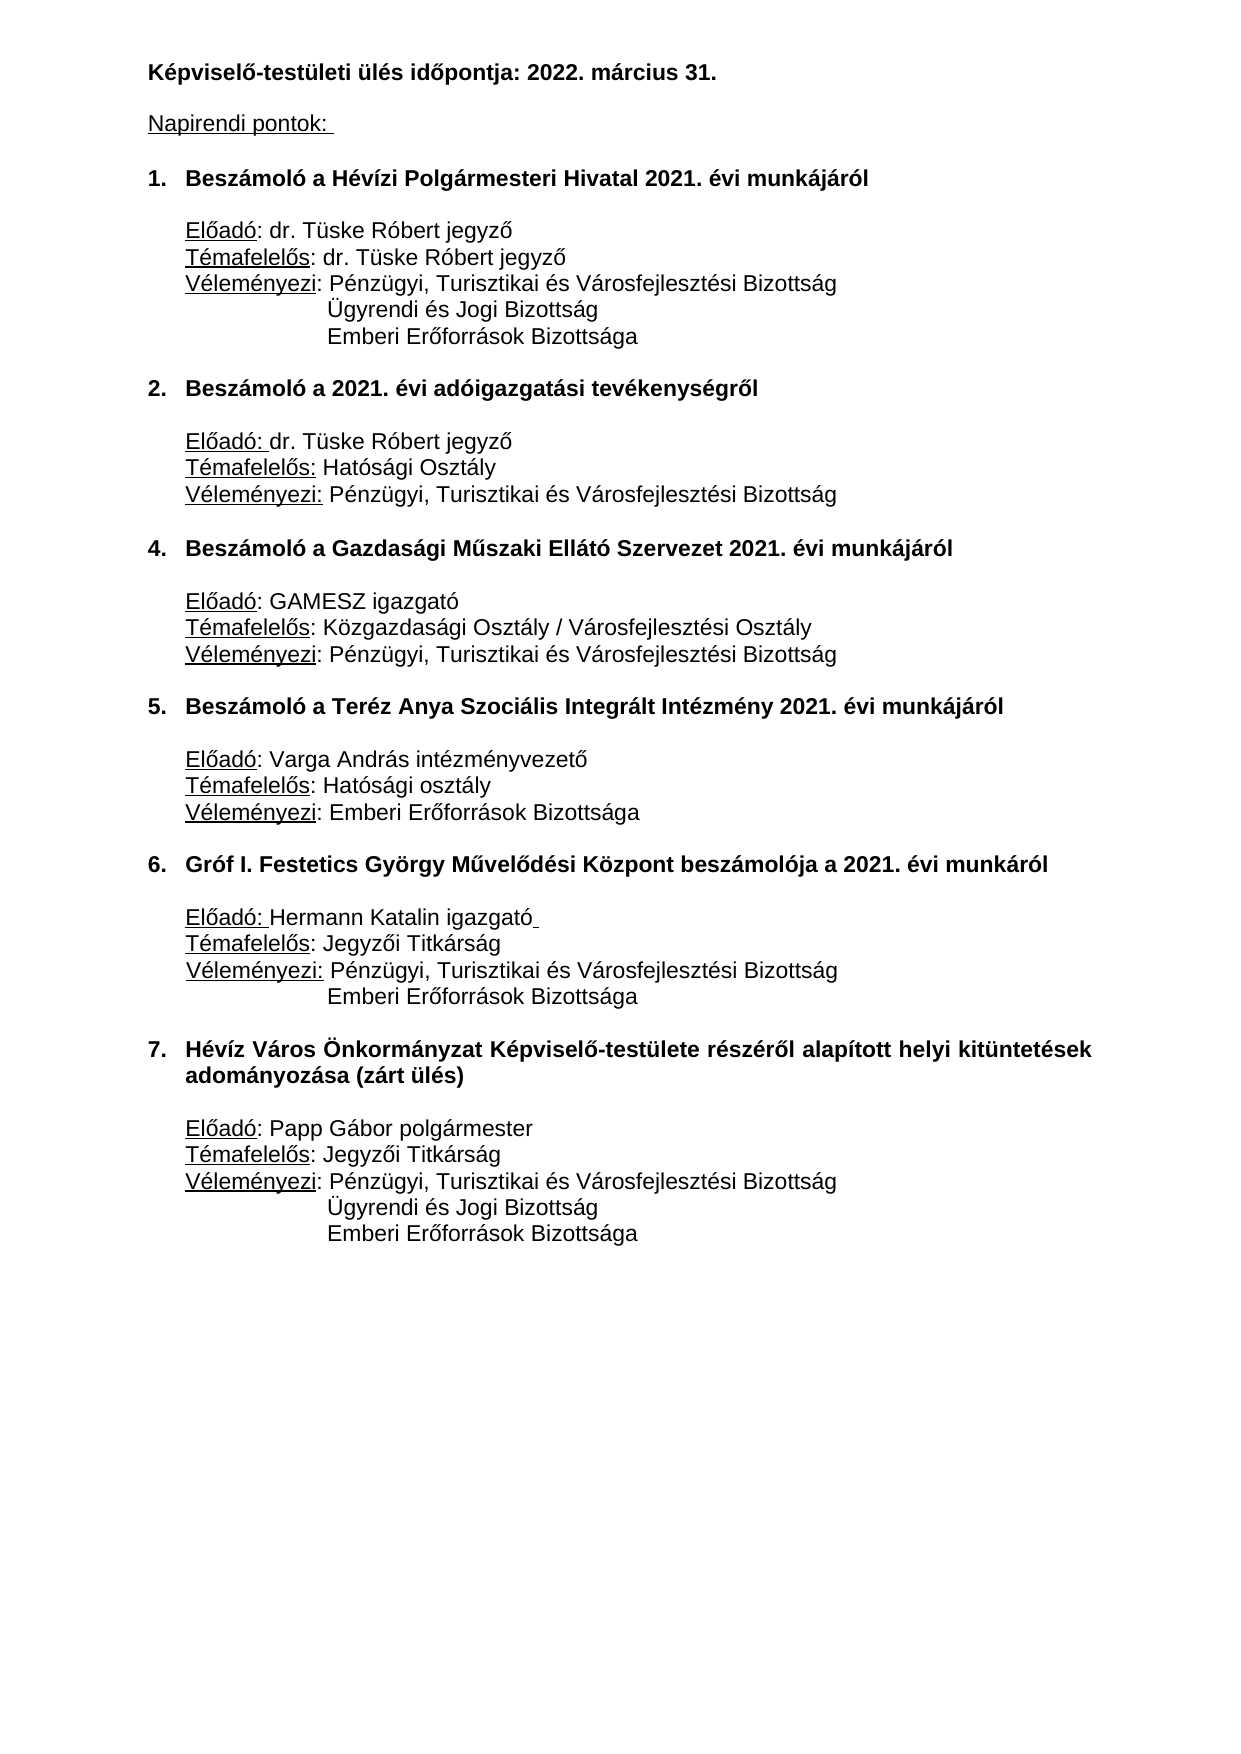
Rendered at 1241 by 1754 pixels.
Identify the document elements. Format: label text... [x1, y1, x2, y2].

text Ügyrendi és Jogi Bizottság [295, 296, 1093, 323]
text Véleményezi: Pénzügyi, Turisztikai és Városfejlesztési Bizottság [148, 641, 1093, 667]
text Ügyrendi és Jogi Bizottság [295, 1194, 1093, 1220]
text Emberi Erőforrások Bizottsága [295, 323, 1093, 349]
text Emberi Erőforrások Bizottsága [148, 1220, 1093, 1247]
list Témafelelős: Jegyzői Titkárság [148, 1141, 1093, 1168]
text Véleményezi: Pénzügyi, Turisztikai és Városfejlesztési Bizottság [148, 957, 1093, 983]
text Véleményezi: Pénzügyi, Turisztikai és Városfejlesztési Bizottság [148, 270, 1093, 296]
text Véleményezi: Pénzügyi, Turisztikai és Városfejlesztési Bizottság [148, 1168, 1093, 1194]
list Témafelelős: dr. Tüske Róbert jegyző [185, 243, 1093, 270]
list Előadó: GAMESZ igazgató [148, 588, 1093, 614]
text Véleményezi: Emberi Erőforrások Bizottsága [148, 799, 1093, 825]
list Témafelelős: Közgazdasági Osztály / Városfejlesztési Osztály [148, 614, 1093, 641]
list Hévíz Város Önkormányzat Képviselő-testülete részéről alapított helyi kitüntetések adományozása (zárt ülés) [148, 1036, 1093, 1088]
list Előadó: dr. Tüske Róbert jegyző [185, 217, 1093, 243]
text Témafelelős: Hatósági Osztály [148, 454, 1093, 481]
text Előadó: Hermann Katalin igazgató [148, 904, 1093, 930]
text Emberi Erőforrások Bizottsága [295, 983, 1093, 1009]
list Témafelelős: Hatósági osztály [148, 772, 1093, 799]
text Képviselő-testületi ülés időpontja: 2022. március 31. [148, 59, 1093, 85]
list Beszámoló a Hévízi Polgármesteri Hivatal 2021. évi munkájáról [148, 164, 1093, 191]
list Előadó: polgármester [148, 1115, 1093, 1141]
list Beszámoló a 2021. évi adóigazgatási tevékenységről [148, 375, 1093, 402]
list Gróf I. Festetics György Művelődési Központ beszámolója a 2021. évi munkáról [148, 851, 1093, 878]
list Beszámoló a Teréz Anya Szociális Integrált Intézmény 2021. évi munkájáról [148, 693, 1093, 719]
text Előadó: dr. Tüske Róbert jegyző [148, 428, 1093, 454]
list Előadó: Varga András intézményvezető [148, 746, 1093, 772]
list Beszámoló a Gazdasági Műszaki Ellátó Szervezet 2021. évi munkájáról [148, 535, 1093, 561]
text Témafelelős: Jegyzői Titkárság [148, 930, 1093, 957]
text Napirendi pontok: [148, 110, 1093, 136]
text Véleményezi: Pénzügyi, Turisztikai és Városfejlesztési Bizottság [148, 481, 1093, 507]
